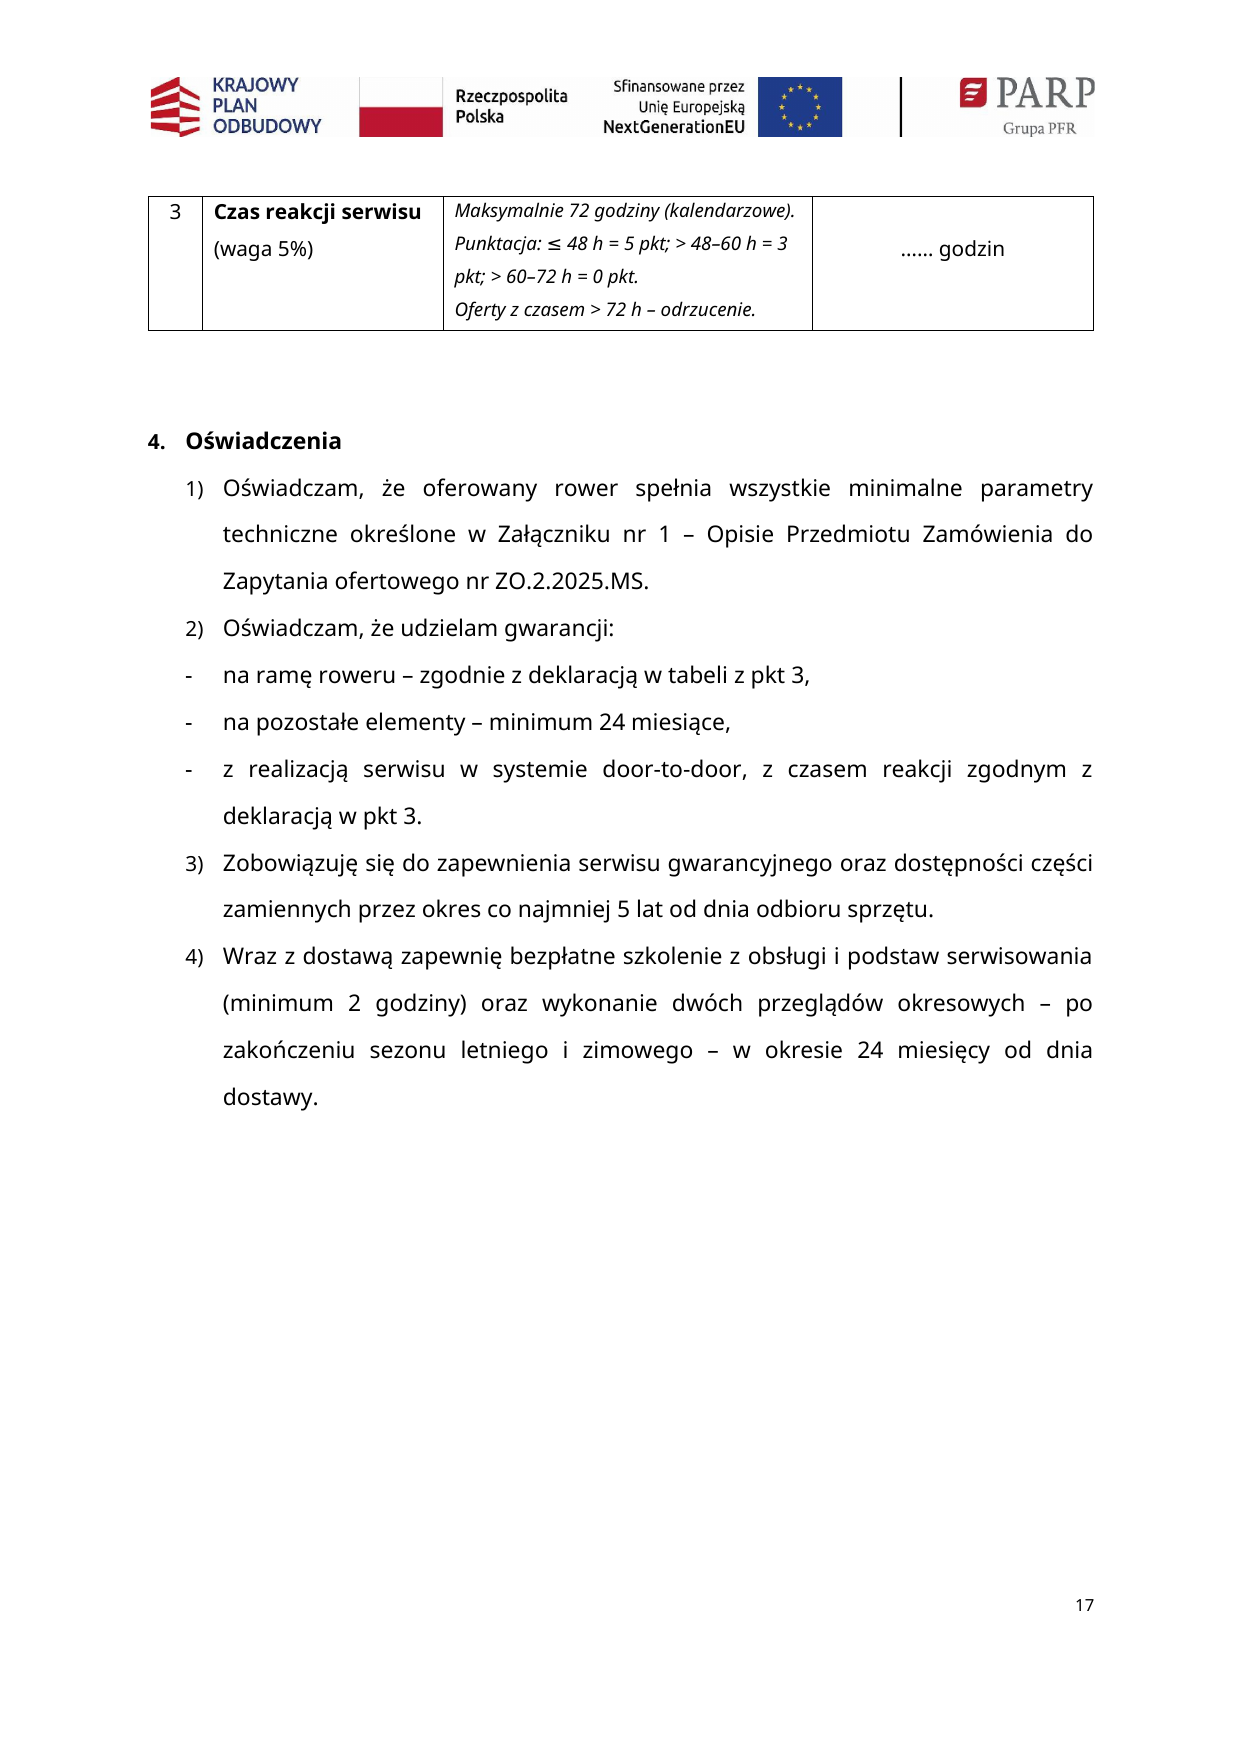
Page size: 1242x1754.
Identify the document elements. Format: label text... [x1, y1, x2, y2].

list Oświadczam, że oferowany rower spełnia wszystkie minimalne parametry techniczne określone w Załączniku nr 1 – Opisie Przedmiotu Zamówienia do Zapytania ofertowego nr ZO.2.2025.MS. [185, 471, 1094, 596]
list Oświadczam, że udzielam gwarancji: [185, 612, 1094, 643]
table_cell 3 [149, 197, 202, 330]
picture [150, 77, 1095, 137]
table_cell Czas reakcji serwisu (waga 5%) [203, 197, 443, 330]
list z realizacją serwisu w systemie door-to-door, z czasem reakcji zgodnym z deklaracją w pkt 3. [185, 753, 1094, 831]
list Wraz z dostawą zapewnię bezpłatne szkolenie z obsługi i podstaw serwisowania (minimum 2 godziny) oraz wykonanie dwóch przeglądów okresowych – po zakończeniu sezonu letniego i zimowego – w okresie 24 miesięcy od dnia dostawy. [185, 940, 1094, 1112]
list Oświadczenia [148, 424, 1094, 456]
list Zobowiązuję się do zapewnienia serwisu gwarancyjnego oraz dostępności części zamiennych przez okres co najmniej 5 lat od dnia odbioru sprzętu. [185, 846, 1094, 924]
list na pozostałe elementy – minimum 24 miesiące, [185, 706, 1094, 737]
table_cell Maksymalnie 72 godziny (kalendarzowe). Punktacja: ≤ 48 h = 5 pkt; > 48–60 h = 3 pkt; > 60–72 h = 0 pkt. Oferty z czasem > 72 h – odrzucenie. [444, 197, 812, 330]
list na ramę roweru – zgodnie z deklaracją w tabeli z pkt 3, [185, 659, 1094, 690]
table_cell …… godzin [813, 197, 1093, 330]
